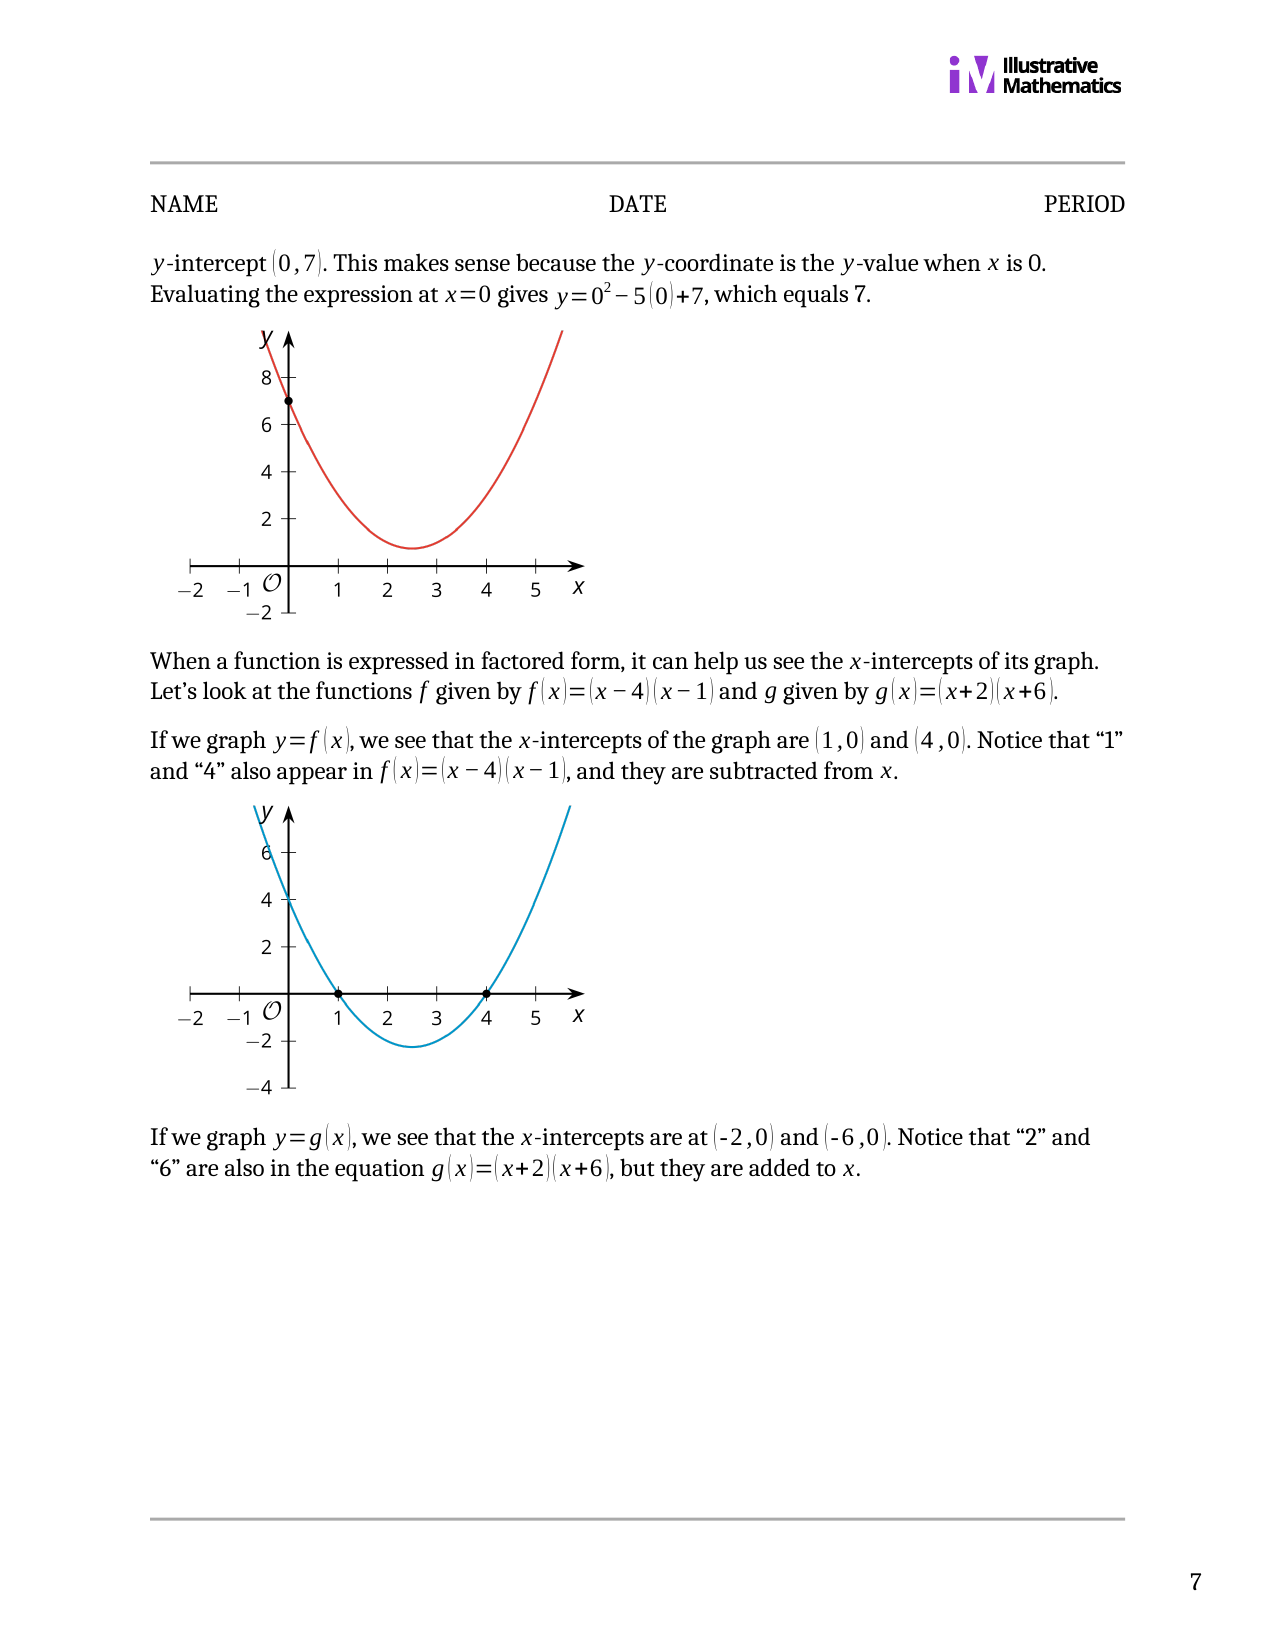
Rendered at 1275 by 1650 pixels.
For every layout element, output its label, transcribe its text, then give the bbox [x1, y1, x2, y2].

text If we graph , we see that the -intercepts of the graph are and . Notice that “1” and “4” also appear in , and they are subtracted from . [150, 725, 1125, 786]
text If we graph , we see that the -intercepts are at and . Notice that “2” and “6” are also in the equation , but they are added to . [150, 1122, 1125, 1183]
picture [949, 55, 1121, 93]
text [150, 247, 1125, 311]
text When a function is expressed in factored form, it can help us see the -intercepts of its graph. Let’s look at the functions given by and given by . [150, 647, 1125, 706]
picture [168, 329, 586, 629]
picture [168, 805, 586, 1104]
